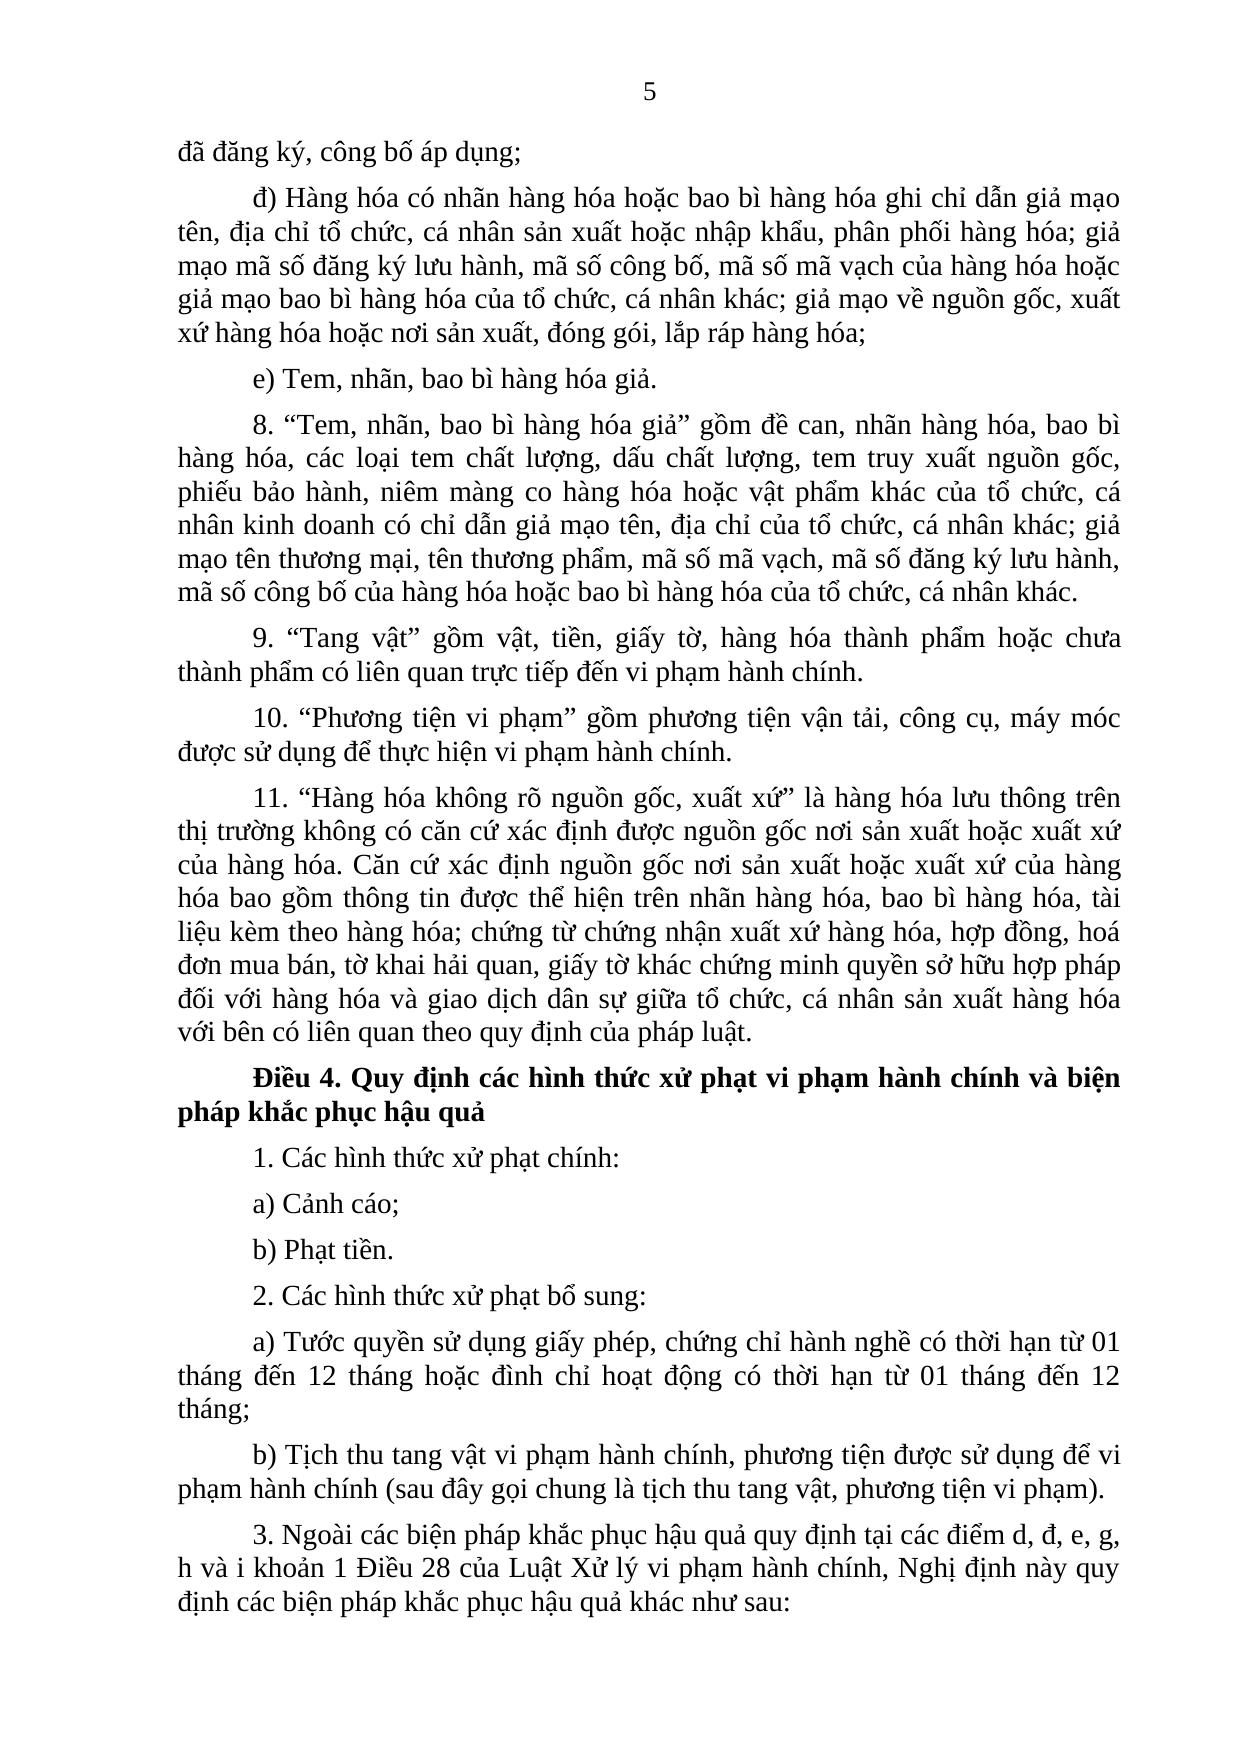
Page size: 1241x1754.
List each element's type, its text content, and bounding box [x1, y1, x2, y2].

text b) Phạt tiền. [177, 1232, 1122, 1266]
text 11. “Hàng hóa không rõ nguồn gốc, xuất xứ” là hàng hóa lưu thông trên thị trường không có căn cứ xác định được nguồn gốc nơi sản xuất hoặc xuất xứ của hàng hóa. Căn cứ xác định nguồn gốc nơi sản xuất hoặc xuất xứ của hàng hóa bao gồm thông tin được thể hiện trên nhãn hàng hóa, bao bì hàng hóa, tài liệu kèm theo hàng hóa; chứng từ chứng nhận xuất xứ hàng hóa, hợp đồng, hoá đơn mua bán, tờ khai hải quan, giấy tờ khác chứng minh quyền sở hữu hợp pháp đối với hàng hóa và giao dịch dân sự giữa tổ chức, cá nhân sản xuất hàng hóa với bên có liên quan theo quy định của pháp luật. [177, 780, 1122, 1048]
text 8. “Tem, nhãn, bao bì hàng hóa giả” gồm đề can, nhãn hàng hóa, bao bì hàng hóa, các loại tem chất lượng, dấu chất lượng, tem truy xuất nguồn gốc, phiếu bảo hành, niêm màng co hàng hóa hoặc vật phẩm khác của tổ chức, cá nhân kinh doanh có chỉ dẫn giả mạo tên, địa chỉ của tổ chức, cá nhân khác; giả mạo tên thương mại, tên thương phẩm, mã số mã vạch, mã số đăng ký lưu hành, mã số công bố của hàng hóa hoặc bao bì hàng hóa của tổ chức, cá nhân khác. [177, 407, 1122, 608]
text 1. Các hình thức xử phạt chính: [177, 1140, 1122, 1174]
text a) Tước quyền sử dụng giấy phép, chứng chỉ hành nghề có thời hạn từ 01 tháng đến 12 tháng hoặc đình chỉ hoạt động có thời hạn từ 01 tháng đến 12 tháng; [177, 1324, 1122, 1425]
text e) Tem, nhãn, bao bì hàng hóa giả. [177, 361, 1122, 394]
text đ) Hàng hóa có nhãn hàng hóa hoặc bao bì hàng hóa ghi chỉ dẫn giả mạo tên, địa chỉ tổ chức, cá nhân sản xuất hoặc nhập khẩu, phân phối hàng hóa; giả mạo mã số đăng ký lưu hành, mã số công bố, mã số mã vạch của hàng hóa hoặc giả mạo bao bì hàng hóa của tổ chức, cá nhân khác; giả mạo về nguồn gốc, xuất xứ hàng hóa hoặc nơi sản xuất, đóng gói, lắp ráp hàng hóa; [177, 181, 1122, 348]
text 10. “Phương tiện vi phạm” gồm phương tiện vận tải, công cụ, máy móc được sử dụng để thực hiện vi phạm hành chính. [177, 700, 1122, 767]
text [177, 134, 1122, 168]
text b) Tịch thu tang vật vi phạm hành chính, phương tiện được sử dụng để vi phạm hành chính (sau đây gọi chung là tịch thu tang vật, phương tiện vi phạm). [177, 1437, 1122, 1504]
text 2. Các hình thức xử phạt bổ sung: [177, 1278, 1122, 1312]
text a) Cảnh cáo; [177, 1186, 1122, 1220]
text Điều 4. Quy định các hình thức xử phạt vi phạm hành chính và biện pháp khắc phục hậu quả [177, 1061, 1122, 1128]
text 3. Ngoài các biện pháp khắc phục hậu quả quy định tại các điểm d, đ, e, g, h và i khoản 1 Điều 28 của Luật Xử lý vi phạm hành chính, Nghị định này quy định các biện pháp khắc phục hậu quả khác như sau: [177, 1517, 1122, 1618]
text 9. “Tang vật” gồm vật, tiền, giấy tờ, hàng hóa thành phẩm hoặc chưa thành phẩm có liên quan trực tiếp đến vi phạm hành chính. [177, 621, 1122, 688]
